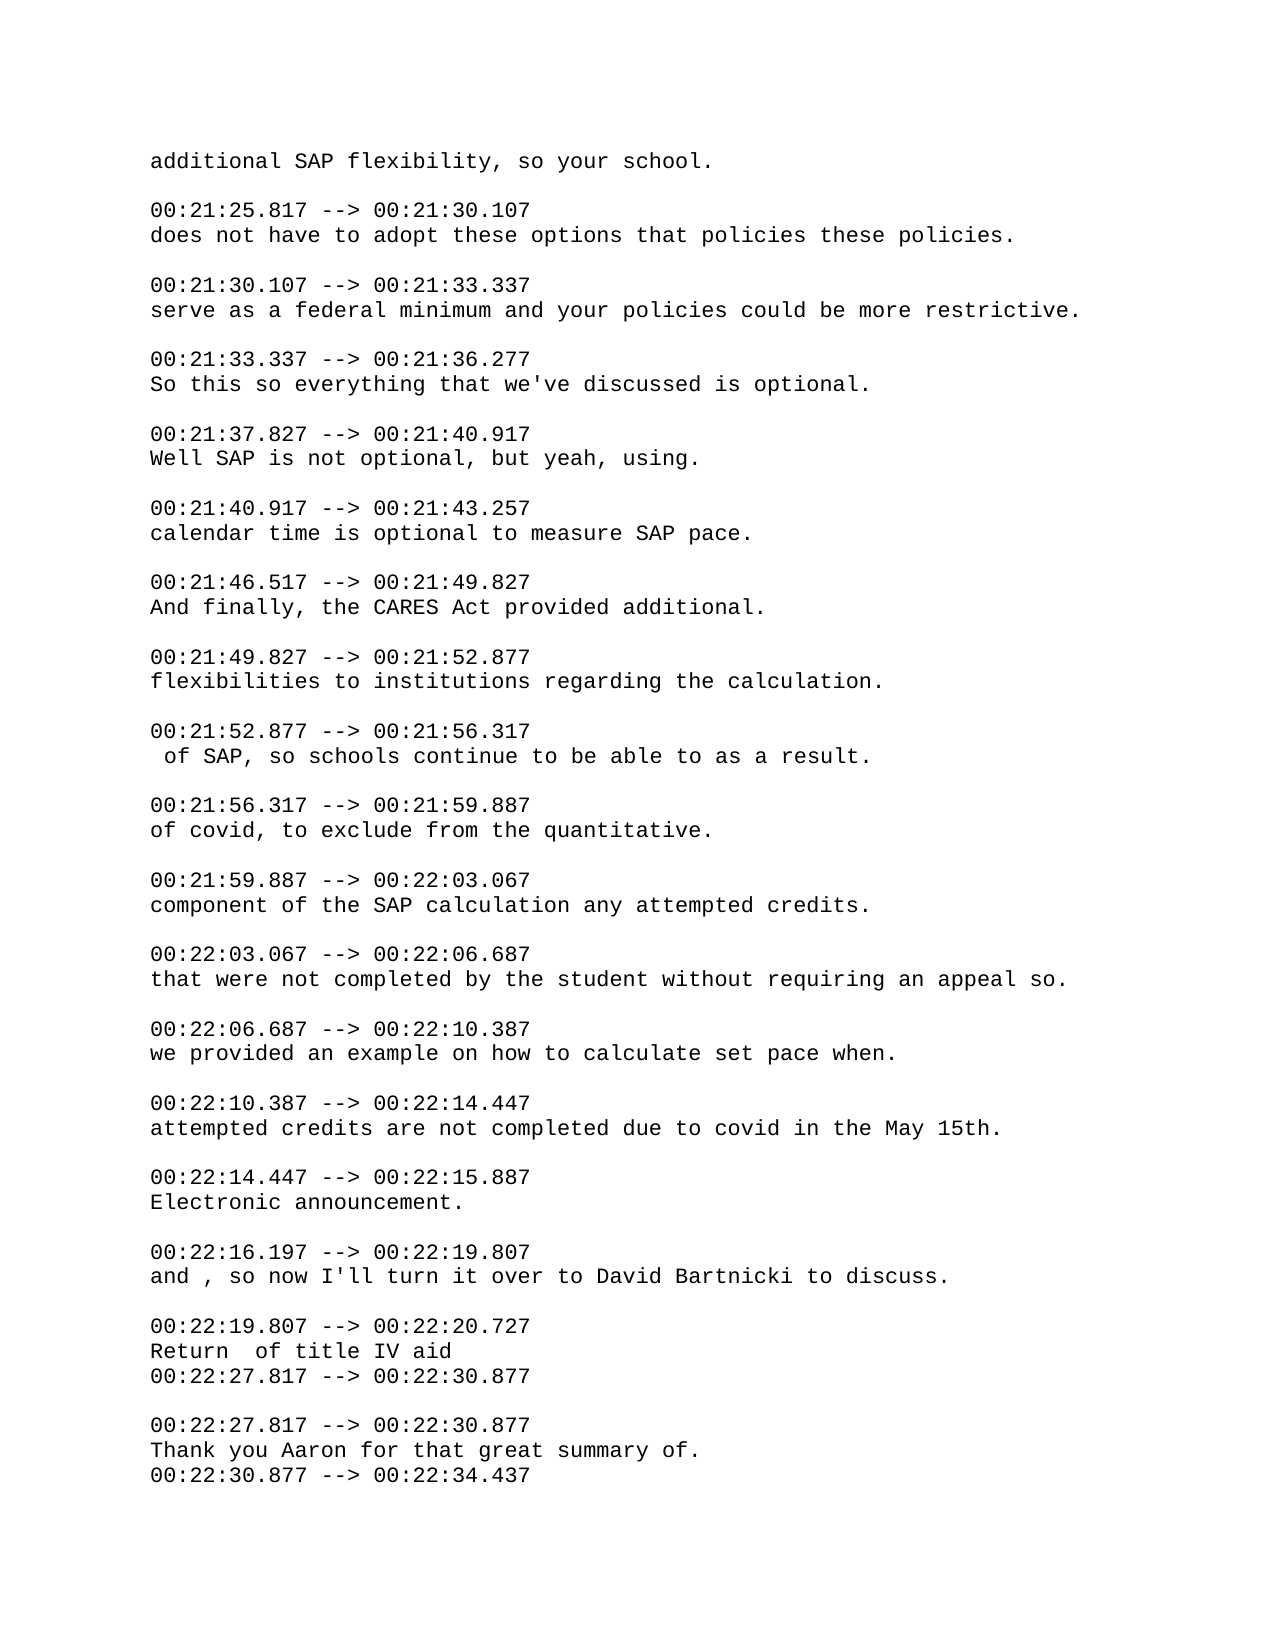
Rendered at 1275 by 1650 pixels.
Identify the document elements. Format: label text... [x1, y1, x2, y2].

text of SAP, so schools continue to be able to as a result. [150, 745, 1125, 770]
text 00:21:40.917 --> 00:21:43.257 [150, 497, 1125, 522]
text 00:21:46.517 --> 00:21:49.827 [150, 571, 1125, 596]
text additional SAP flexibility, so your school. [150, 150, 1125, 175]
text flexibilities to institutions regarding the calculation. [150, 671, 1125, 695]
text And finally, the CARES Act provided additional. [150, 596, 1125, 621]
text 00:22:03.067 --> 00:22:06.687 [150, 943, 1125, 968]
text 00:21:59.887 --> 00:22:03.067 [150, 869, 1125, 894]
text calendar time is optional to measure SAP pace. [150, 522, 1125, 547]
text 00:22:27.817 --> 00:22:30.877 [150, 1414, 1125, 1439]
text serve as a federal minimum and your policies could be more restrictive. [150, 299, 1125, 323]
text component of the SAP calculation any attempted credits. [150, 894, 1125, 918]
text 00:22:16.197 --> 00:22:19.807 [150, 1241, 1125, 1266]
text 00:22:06.687 --> 00:22:10.387 [150, 1018, 1125, 1042]
text So this so everything that we've discussed is optional. [150, 373, 1125, 398]
text Thank you Aaron for that great summary of. [150, 1439, 1125, 1464]
text attempted credits are not completed due to covid in the May 15th. [150, 1117, 1125, 1142]
text and , so now I'll turn it over to David Bartnicki to discuss. [150, 1266, 1125, 1290]
text 00:22:10.387 --> 00:22:14.447 [150, 1092, 1125, 1117]
text 00:22:14.447 --> 00:22:15.887 [150, 1166, 1125, 1191]
text does not have to adopt these options that policies these policies. [150, 224, 1125, 249]
text 00:21:30.107 --> 00:21:33.337 [150, 274, 1125, 299]
text Electronic announcement. [150, 1191, 1125, 1216]
text 00:21:25.817 --> 00:21:30.107 [150, 199, 1125, 224]
text Return of title IV aid [150, 1340, 1125, 1365]
text 00:22:19.807 --> 00:22:20.727 [150, 1315, 1125, 1340]
text 00:21:33.337 --> 00:21:36.277 [150, 348, 1125, 373]
text 00:22:27.817 --> 00:22:30.877 [150, 1365, 1125, 1389]
text we provided an example on how to calculate set pace when. [150, 1042, 1125, 1067]
text 00:21:37.827 --> 00:21:40.917 [150, 423, 1125, 447]
text 00:21:56.317 --> 00:21:59.887 [150, 794, 1125, 819]
text 00:21:52.877 --> 00:21:56.317 [150, 720, 1125, 745]
text Well SAP is not optional, but yeah, using. [150, 447, 1125, 472]
text that were not completed by the student without requiring an appeal so. [150, 968, 1125, 993]
text of covid, to exclude from the quantitative. [150, 819, 1125, 844]
text 00:22:30.877 --> 00:22:34.437 [150, 1464, 1125, 1489]
text 00:21:49.827 --> 00:21:52.877 [150, 646, 1125, 671]
